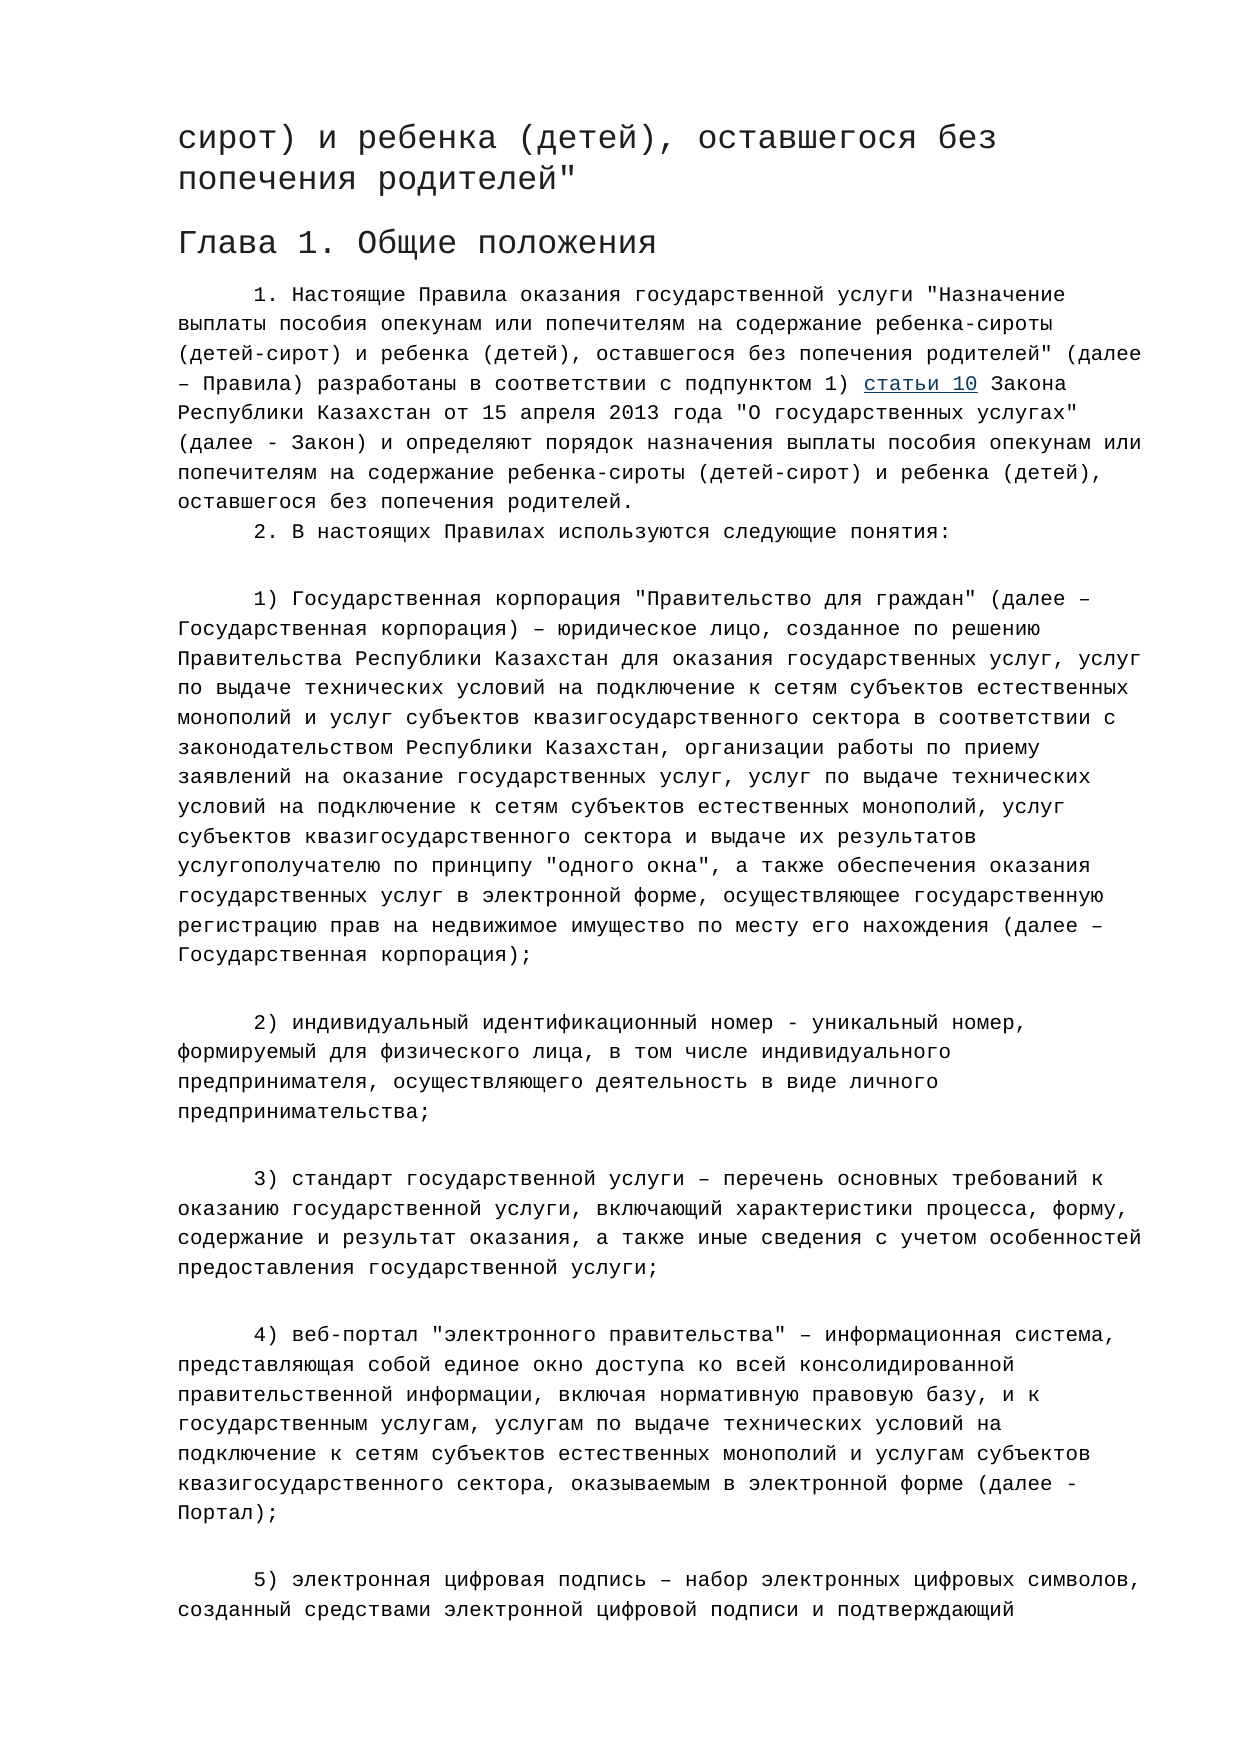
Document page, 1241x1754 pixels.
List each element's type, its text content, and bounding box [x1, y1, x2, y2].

text Глава 1. Общие положения [177, 223, 1152, 263]
text 1) Государственная корпорация "Правительство для граждан" (далее – Государственная корпорация) – юридическое лицо, созданное по решению Правительства Республики Казахстан для оказания государственных услуг, услуг по выдаче технических условий на подключение к сетям субъектов естественных монополий и услуг субъектов квазигосударственного сектора в соответствии с законодательством Республики Казахстан, организации работы по приему заявлений на оказание государственных услуг, услуг по выдаче технических условий на подключение к сетям субъектов естественных монополий, услуг субъектов квазигосударственного сектора и выдаче их результатов услугополучателю по принципу "одного окна", а также обеспечения оказания государственных услуг в электронной форме, осуществляющее государственную регистрацию прав на недвижимое имущество по месту его нахождения (далее – Государственная корпорация); [177, 582, 1152, 968]
text 2. В настоящих Правилах используются следующие понятия: [177, 515, 1152, 545]
text 3) стандарт государственной услуги – перечень основных требований к оказанию государственной услуги, включающий характеристики процесса, форму, содержание и результат оказания, а также иные сведения с учетом особенностей предоставления государственной услуги; [177, 1162, 1152, 1281]
text 1. Настоящие Правила оказания государственной услуги "Назначение выплаты пособия опекунам или попечителям на содержание ребенка-сироты (детей-сирот) и ребенка (детей), оставшегося без попечения родителей" (далее – Правила) разработаны в соответствии с подпунктом 1) статьи 10 Закона Республики Казахстан от 15 апреля 2013 года "О государственных услугах" (далее - Закон) и определяют порядок назначения выплаты пособия опекунам или попечителям на содержание ребенка-сироты (детей-сирот) и ребенка (детей), оставшегося без попечения родителей. [177, 277, 1152, 515]
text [177, 118, 1152, 199]
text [177, 1563, 1152, 1623]
text 4) веб-портал "электронного правительства" – информационная система, представляющая собой единое окно доступа ко всей консолидированной правительственной информации, включая нормативную правовую базу, и к государственным услугам, услугам по выдаче технических условий на подключение к сетям субъектов естественных монополий и услугам субъектов квазигосударственного сектора, оказываемым в электронной форме (далее - Портал); [177, 1318, 1152, 1526]
text 2) индивидуальный идентификационный номер - уникальный номер, формируемый для физического лица, в том числе индивидуального предпринимателя, осуществляющего деятельность в виде личного предпринимательства; [177, 1006, 1152, 1124]
